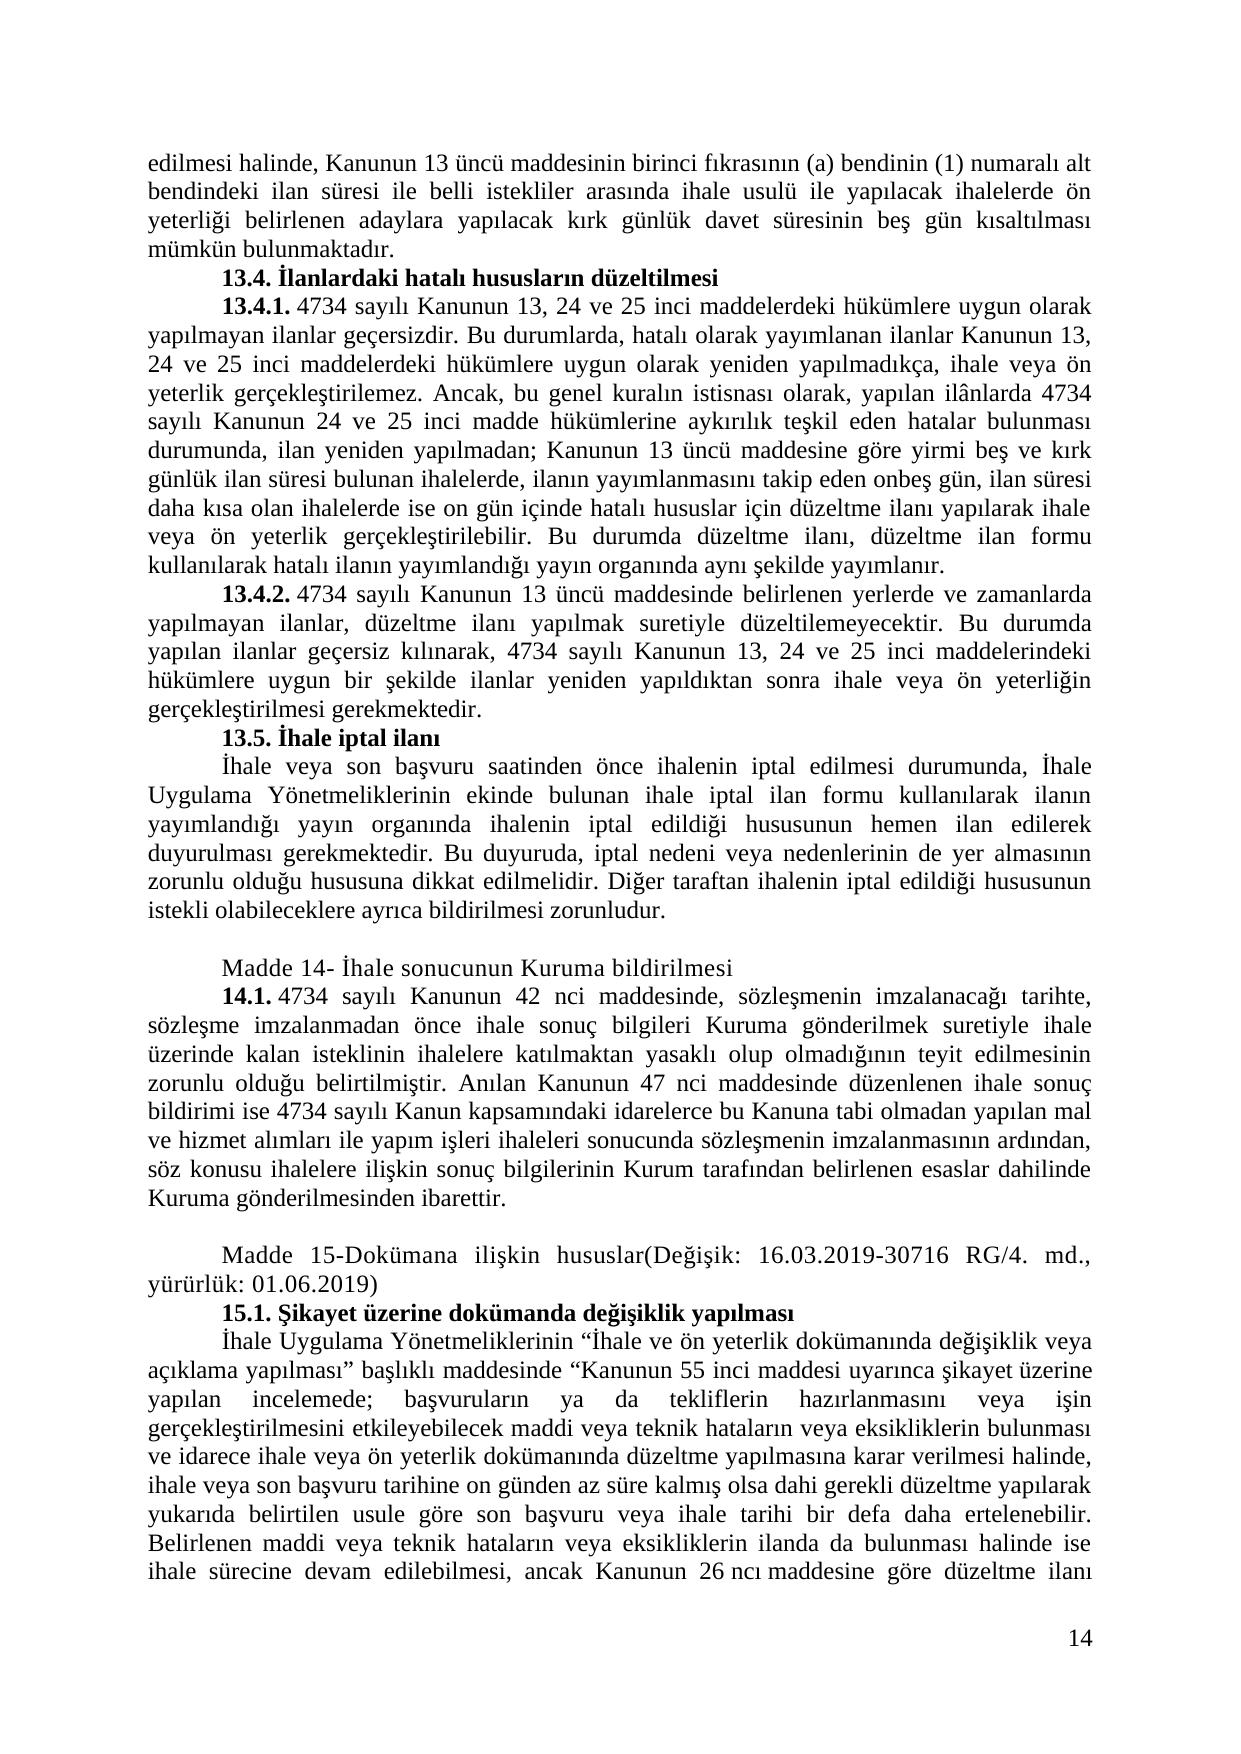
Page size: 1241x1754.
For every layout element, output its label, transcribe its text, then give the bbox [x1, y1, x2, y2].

text 13.4.2. 4734 sayılı Kanunun 13 üncü maddesinde belirlenen yerlerde ve zamanlarda yapılmayan ilanlar, düzeltme ilanı yapılmak suretiyle düzeltilemeyecektir. Bu durumda yapılan ilanlar geçersiz kılınarak, 4734 sayılı Kanunun 13, 24 ve 25 inci maddelerindeki hükümlere uygun bir şekilde ilanlar yeniden yapıldıktan sonra ihale veya ön yeterliğin gerçekleştirilmesi gerekmektedir. [148, 579, 1092, 723]
subtitle 15.1. Şikayet üzerine dokümanda değişiklik yapılması [148, 1298, 1092, 1326]
subtitle Madde 14- İhale sonucunun Kuruma bildirilmesi [148, 953, 1092, 981]
text 14.1. 4734 sayılı Kanunun 42 nci maddesinde, sözleşmenin imzalanacağı tarihte, sözleşme imzalanmadan önce ihale sonuç bilgileri Kuruma gönderilmek suretiyle ihale üzerinde kalan isteklinin ihalelere katılmaktan yasaklı olup olmadığının teyit edilmesinin zorunlu olduğu belirtilmiştir. Anılan Kanunun 47 nci maddesinde düzenlenen ihale sonuç bildirimi ise 4734 sayılı Kanun kapsamındaki idarelerce bu Kanuna tabi olmadan yapılan mal ve hizmet alımları ile yapım işleri ihaleleri sonucunda sözleşmenin imzalanmasının ardından, söz konusu ihalelere ilişkin sonuç bilgilerinin Kurum tarafından belirlenen esaslar dahilinde Kuruma gönderilmesinden ibarettir. [148, 981, 1092, 1211]
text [148, 148, 1092, 263]
text İhale veya son başvuru saatinden önce ihalenin iptal edilmesi durumunda, İhale Uygulama Yönetmeliklerinin ekinde bulunan ihale iptal ilan formu kullanılarak ilanın yayımlandığı yayın organında ihalenin iptal edildiği hususunun hemen ilan edilerek duyurulması gerekmektedir. Bu duyuruda, iptal nedeni veya nedenlerinin de yer almasının zorunlu olduğu hususuna dikkat edilmelidir. Diğer taraftan ihalenin iptal edildiği hususunun istekli olabileceklere ayrıca bildirilmesi zorunludur. [148, 751, 1092, 924]
subtitle 13.5. İhale iptal ilanı [148, 723, 1092, 751]
text 13.4.1. 4734 sayılı Kanunun 13, 24 ve 25 inci maddelerdeki hükümlere uygun olarak yapılmayan ilanlar geçersizdir. Bu durumlarda, hatalı olarak yayımlanan ilanlar Kanunun 13, 24 ve 25 inci maddelerdeki hükümlere uygun olarak yeniden yapılmadıkça, ihale veya ön yeterlik gerçekleştirilemez. Ancak, bu genel kuralın istisnası olarak, yapılan ilânlarda 4734 sayılı Kanunun 24 ve 25 inci madde hükümlerine aykırılık teşkil eden hatalar bulunması durumunda, ilan yeniden yapılmadan; Kanunun 13 üncü maddesine göre yirmi beş ve kırk günlük ilan süresi bulunan ihalelerde, ilanın yayımlanmasını takip eden onbeş gün, ilan süresi daha kısa olan ihalelerde ise on gün içinde hatalı hususlar için düzeltme ilanı yapılarak ihale veya ön yeterlik gerçekleştirilebilir. Bu durumda düzeltme ilanı, düzeltme ilan formu kullanılarak hatalı ilanın yayımlandığı yayın organında aynı şekilde yayımlanır. [148, 291, 1092, 579]
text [148, 1326, 1092, 1585]
subtitle 13.4. İlanlardaki hatalı hususların düzeltilmesi [148, 263, 1092, 291]
subtitle Madde 15-Dokümana ilişkin hususlar(Değişik: 16.03.2019-30716 RG/4. md., yürürlük: 01.06.2019) [148, 1240, 1092, 1298]
